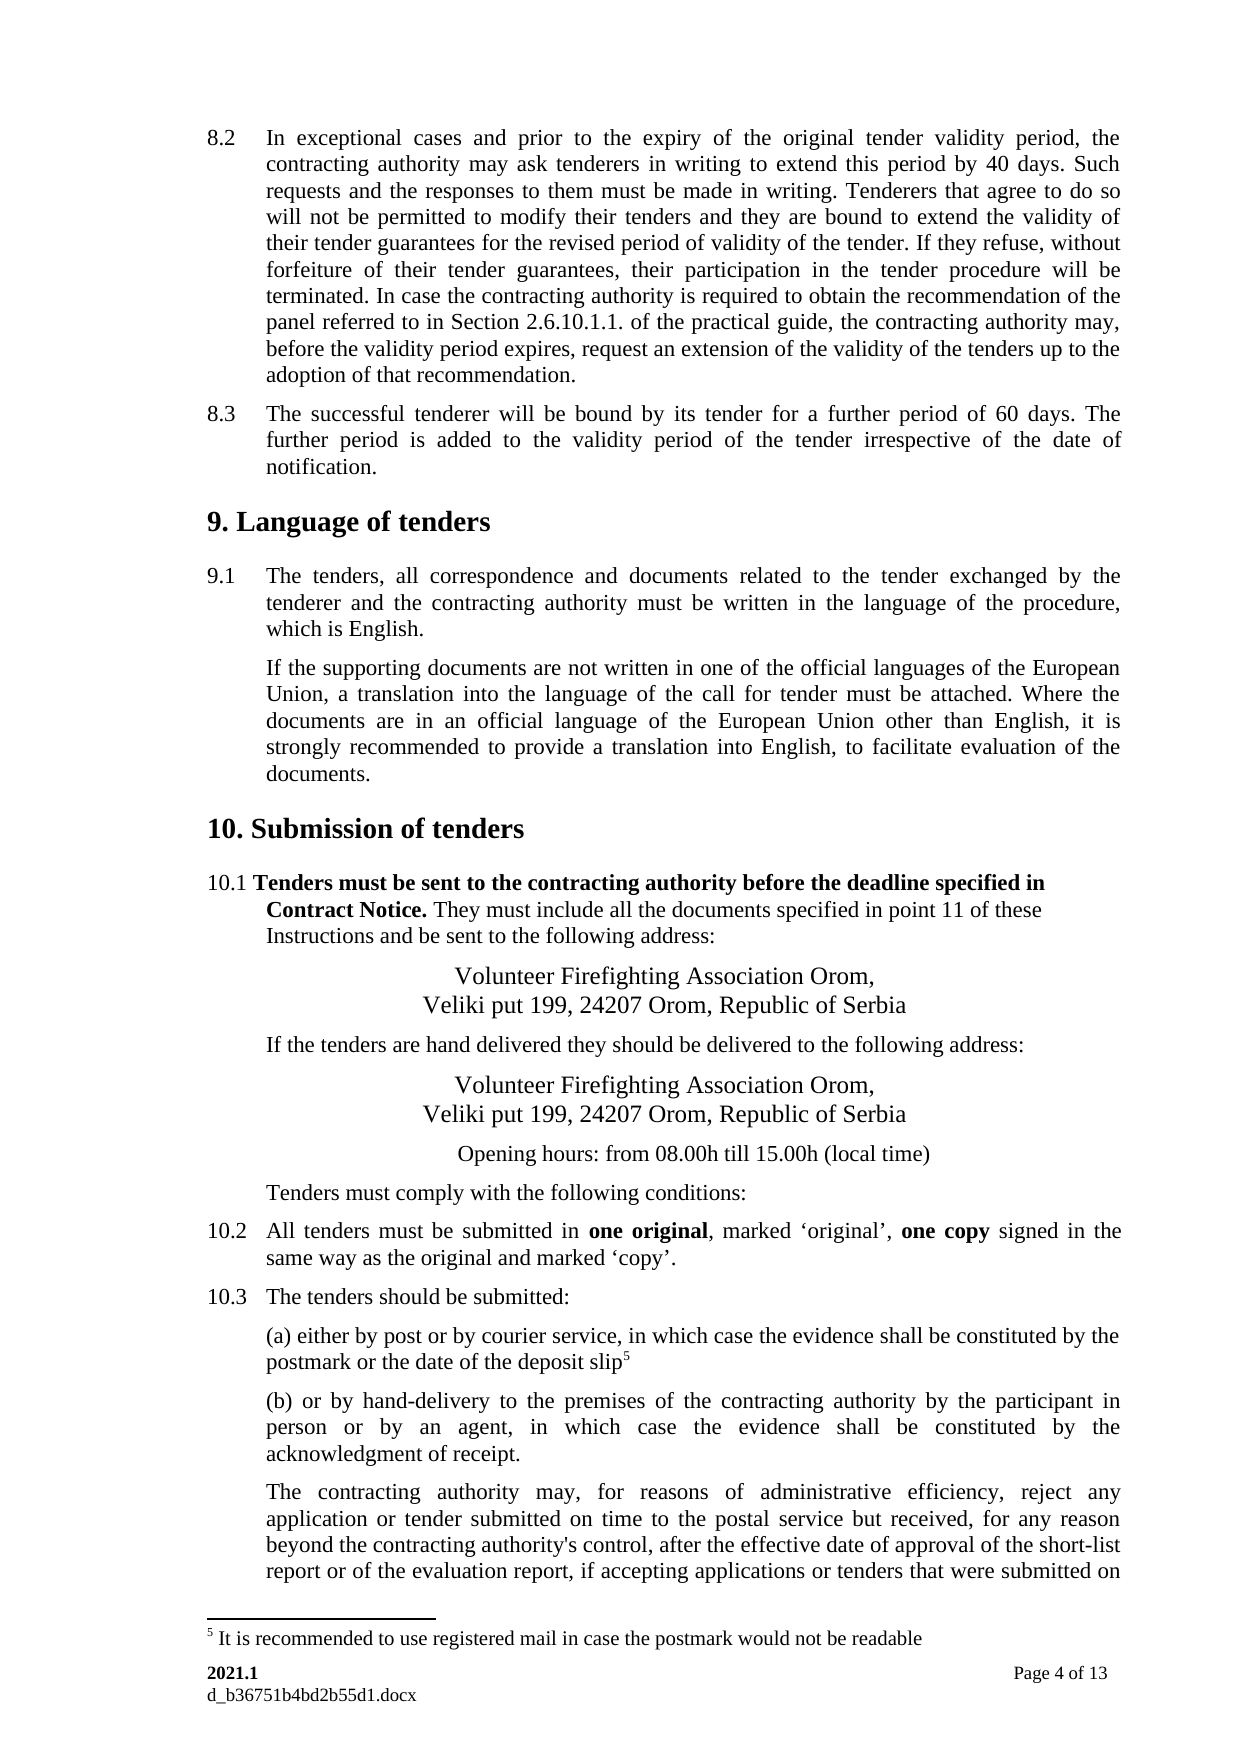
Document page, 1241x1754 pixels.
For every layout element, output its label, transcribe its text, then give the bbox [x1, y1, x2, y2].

text Opening hours: from 08.00h till 15.00h (local time) [266, 1140, 1122, 1166]
subtitle 10.2 All tenders must be submitted in one original, marked ‘original’, one copy signed in the same way as the original and marked ‘copy’. [207, 1218, 1122, 1270]
text Veliki put 199, 24207 Orom, Republic of Serbia [244, 990, 1084, 1018]
text If the tenders are hand delivered they should be delivered to the following address: [266, 1031, 1122, 1057]
subtitle (a) either by post or by courier service, in which case the evidence shall be constituted by the postmark or the date of the deposit slip [207, 1322, 1122, 1374]
subtitle 9. Language of tenders [207, 504, 1122, 538]
text Tenders must comply with the following conditions: [266, 1179, 1122, 1205]
subtitle 8.2 In exceptional cases and prior to the expiry of the original tender validity period, the contracting authority may ask tenderers in writing to extend this period by 40 days. Such requests and the responses to them must be made in writing. Tenderers that agree to do so will not be permitted to modify their tenders and they are bound to extend the validity of their tender guarantees for the revised period of validity of the tender. If they refuse, without forfeiture of their tender guarantees, their participation in the tender procedure will be terminated. In case the contracting authority is required to obtain the recommendation of the panel referred to in Section 2.6.10.1.1. of the practical guide, the contracting authority may, before the validity period expires, request an extension of the validity of the tenders up to the adoption of that recommendation. [207, 124, 1122, 387]
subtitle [266, 1478, 1122, 1584]
text Veliki put 199, 24207 Orom, Republic of Serbia [244, 1099, 1084, 1127]
subtitle 10. Submission of tenders [207, 811, 1122, 844]
subtitle If the supporting documents are not written in one of the official languages of the European Union, a translation into the language of the call for tender must be attached. Where the documents are in an official language of the European Union other than English, it is strongly recommended to provide a translation into English, to facilitate evaluation of the documents. [266, 654, 1122, 786]
text 8.3 The successful tenderer will be bound by its tender for a further period of 60 days. The further period is added to the validity period of the tender irrespective of the date of notification. [207, 400, 1122, 479]
subtitle 10.3 The tenders should be submitted: [207, 1283, 1122, 1309]
text Volunteer Firefighting Association Orom, [244, 961, 1084, 990]
subtitle (b) or by hand-delivery to the premises of the contracting authority by the participant in person or by an agent, in which case the evidence shall be constituted by the acknowledgment of receipt. [207, 1387, 1122, 1466]
subtitle 9.1 The tenders, all correspondence and documents related to the tender exchanged by the tenderer and the contracting authority must be written in the language of the procedure, which is English. [207, 563, 1122, 642]
text Volunteer Firefighting Association Orom, [244, 1070, 1084, 1099]
text 10.1 Tenders must be sent to the contracting authority before the deadline specified in Contract Notice. They must include all the documents specified in point 11 of these Instructions and be sent to the following address: [207, 869, 1122, 948]
